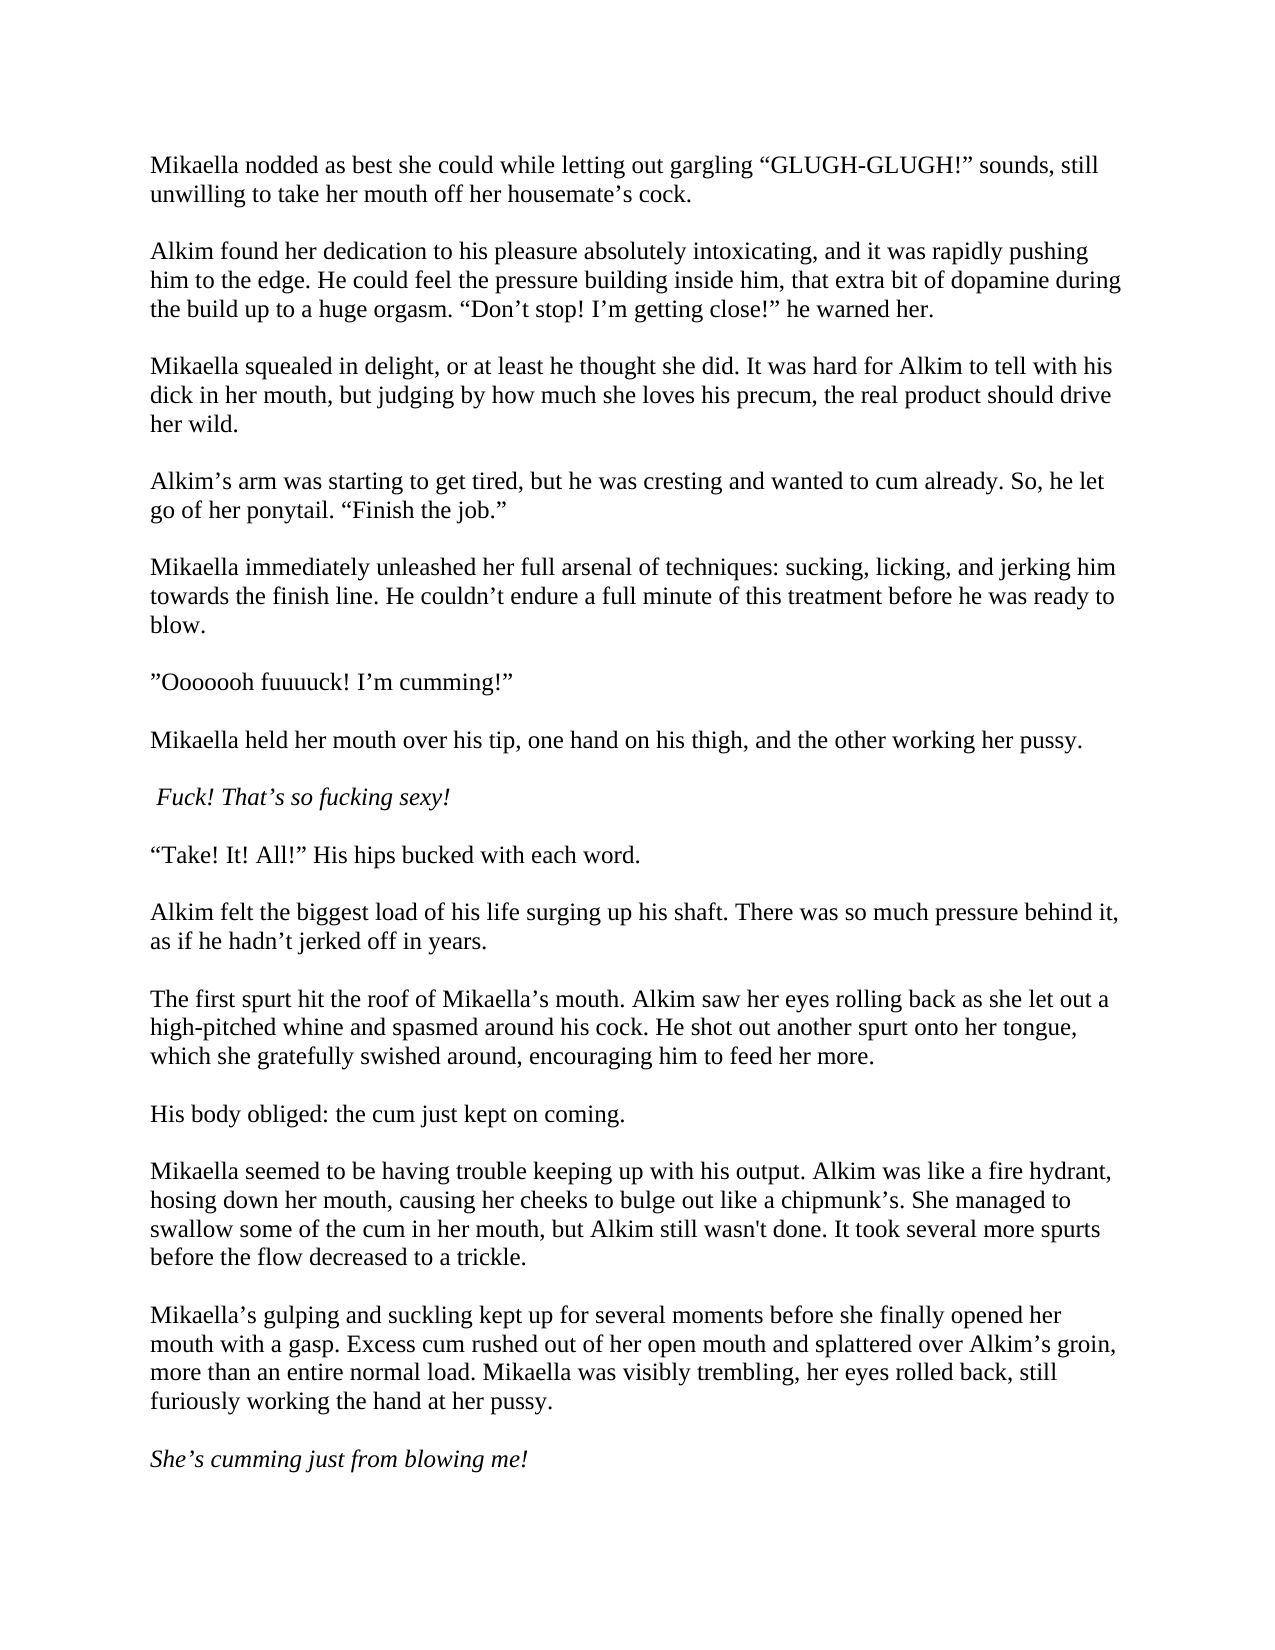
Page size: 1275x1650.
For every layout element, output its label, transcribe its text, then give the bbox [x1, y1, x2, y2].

text Fuck! That’s so fucking sexy! [150, 782, 1125, 811]
text His body obliged: the cum just kept on coming. [150, 1099, 1125, 1127]
text Mikaella’s gulping and suckling kept up for several moments before she finally opened her mouth with a gasp. Excess cum rushed out of her open mouth and splattered over Alkim’s groin, more than an entire normal load. Mikaella was visibly trembling, her eyes rolled back, still furiously working the hand at her pussy. [150, 1300, 1125, 1415]
text Mikaella immediately unleashed her full arsenal of techniques: sucking, licking, and jerking him towards the finish line. He couldn’t endure a full minute of this treatment before he was ready to blow. [150, 552, 1125, 639]
text Alkim found her dedication to his pleasure absolutely intoxicating, and it was rapidly pushing him to the edge. He could feel the pressure building inside him, that extra bit of dopamine during the build up to a huge orgasm. “Don’t stop! I’m getting close!” he warned her. [150, 236, 1125, 322]
text Mikaella nodded as best she could while letting out gargling “GLUGH-GLUGH!” sounds, still unwilling to take her mouth off her housemate’s cock. [150, 150, 1125, 207]
text Mikaella seemed to be having trouble keeping up with his output. Alkim was like a fire hydrant, hosing down her mouth, causing her cheeks to bulge out like a chipmunk’s. She managed to swallow some of the cum in her mouth, but Alkim still wasn't done. It took several more spurts before the flow decreased to a trickle. [150, 1156, 1125, 1271]
text She’s cumming just from blowing me! [150, 1444, 1125, 1472]
text The first spurt hit the roof of Mikaella’s mouth. Alkim saw her eyes rolling back as she let out a high-pitched whine and spasmed around his cock. He shot out another spurt onto her tongue, which she gratefully swished around, encouraging him to feed her more. [150, 984, 1125, 1070]
text “Take! It! All!” His hips bucked with each word. [150, 840, 1125, 869]
text Alkim’s arm was starting to get tired, but he was cresting and wanted to cum already. So, he let go of her ponytail. “Finish the job.” [150, 466, 1125, 524]
text Mikaella held her mouth over his tip, one hand on his thigh, and the other working her pussy. [150, 725, 1125, 754]
text Alkim felt the biggest load of his life surging up his shaft. There was so much pressure behind it, as if he hadn’t jerked off in years. [150, 897, 1125, 955]
text ”Ooooooh fuuuuck! I’m cumming!” [150, 667, 1125, 696]
text Mikaella squealed in delight, or at least he thought she did. It was hard for Alkim to tell with his dick in her mouth, but judging by how much she loves his precum, the real product should drive her wild. [150, 351, 1125, 437]
